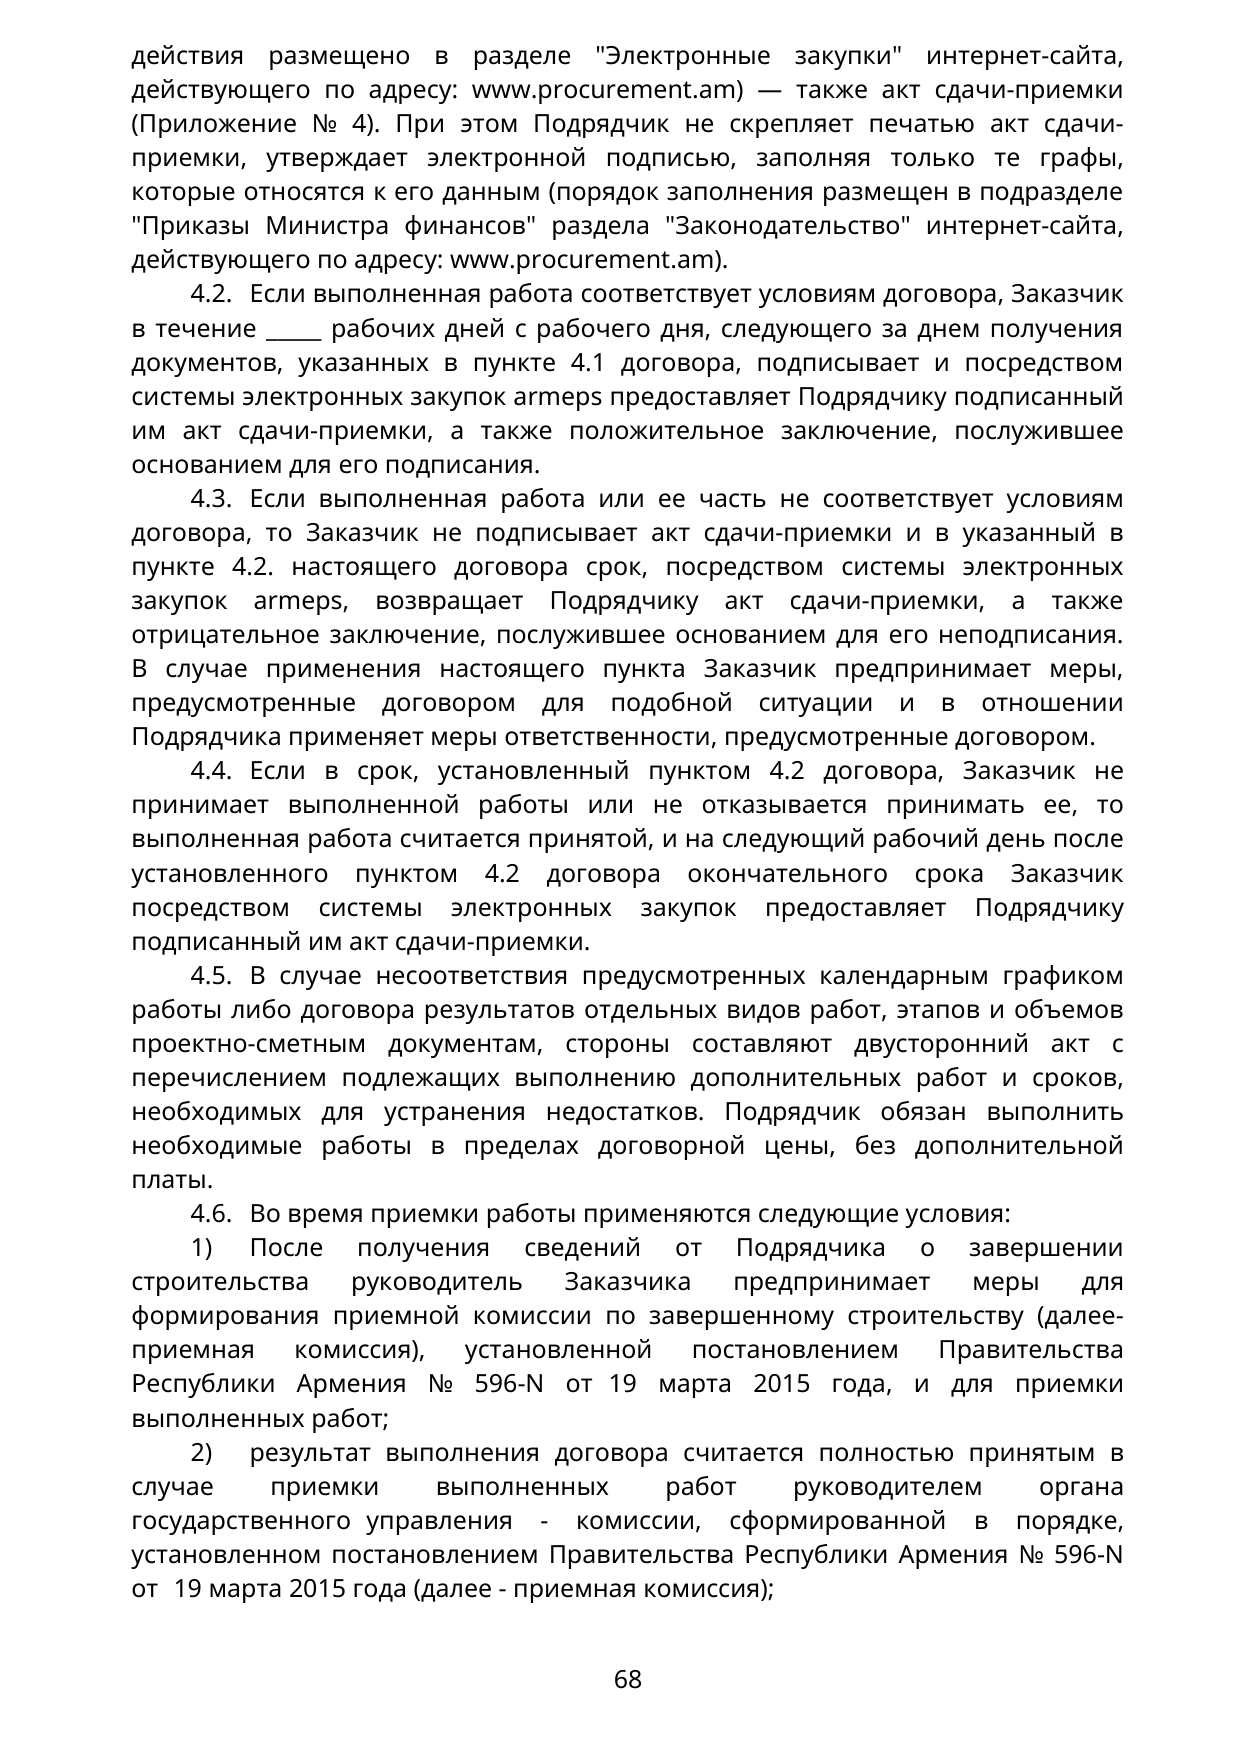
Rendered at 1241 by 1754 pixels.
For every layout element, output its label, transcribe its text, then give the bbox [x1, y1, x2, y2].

text 1) После получения сведений от Подрядчика о завершении строительства руководитель Заказчика предпринимает меры для формирования приемной комиссии по завершенному строительству (далее-приемная комиссия), установленной постановлением Правительства Республики Армения № 596-N от 19 марта 2015 года, и для приемки выполненных работ; [131, 1230, 1125, 1434]
text 4.6. Во время приемки работы применяются следующие условия: [131, 1196, 1125, 1230]
text 4.3. Если выполненная работа или ее часть не соответствует условиям договора, то Заказчик не подписывает акт сдачи-приемки и в указанный в пункте 4.2. настоящего договора срок, посредством системы электронных закупок armeps, возвращает Подрядчику акт сдачи-приемки, а также отрицательное заключение, послужившее основанием для его неподписания. В случае применения настоящего пункта Заказчик предпринимает меры, предусмотренные договором для подобной ситуации и в отношении Подрядчика применяет меры ответственности, предусмотренные договором. [131, 481, 1125, 753]
text 4.4. Если в срок, установленный пунктом 4.2 договора, Заказчик не принимает выполненной работы или не отказывается принимать ее, то выполненная работа считается принятой, и на следующий рабочий день после установленного пунктом 4.2 договора окончательного срока Заказчик посредством системы электронных закупок предоставляет Подрядчику подписанный им акт сдачи-приемки. [131, 753, 1125, 957]
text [131, 37, 1125, 276]
text 4.2. Если выполненная работа соответствует условиям договора, Заказчик в течение _____ рабочих дней с рабочего дня, следующего за днем получения документов, указанных в пункте 4.1 договора, подписывает и посредством системы электронных закупок armeps предоставляет Подрядчику подписанный им акт сдачи-приемки, а также положительное заключение, послужившее основанием для его подписания. [131, 276, 1125, 481]
text 4.5. В случае несоответствия предусмотренных календарным графиком работы либо договора результатов отдельных видов работ, этапов и объемов проектно-сметным документам, стороны составляют двусторонний акт с перечислением подлежащих выполнению дополнительных работ и сроков, необходимых для устранения недостатков. Подрядчик обязан выполнить необходимые работы в пределах договорной цены, без дополнительной платы. [131, 957, 1125, 1196]
text 2) результат выполнения договора считается полностью принятым в случае приемки выполненных работ руководителем органа государственного управления - комиссии, сформированной в порядке, установленном постановлением Правительства Республики Армения № 596-N от 19 марта 2015 года (далее - приемная комиссия); [131, 1434, 1125, 1605]
